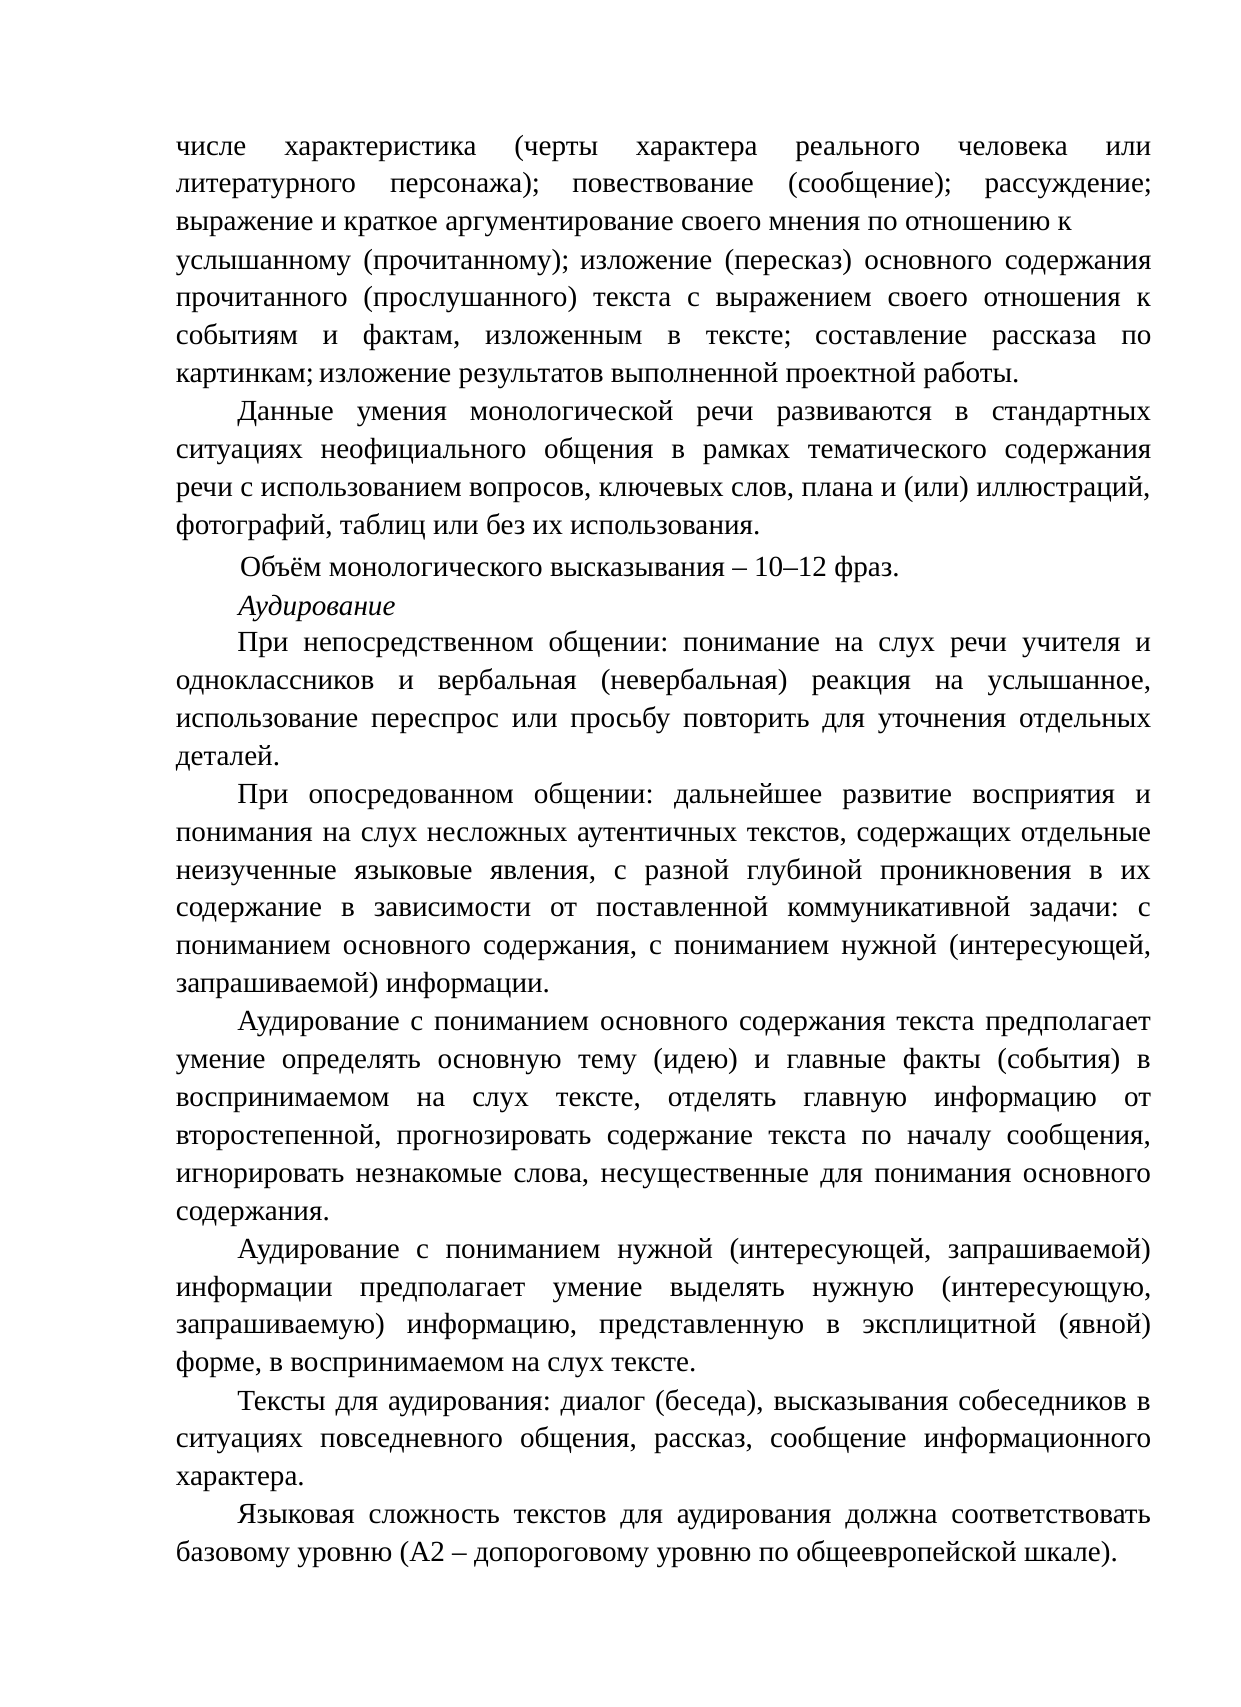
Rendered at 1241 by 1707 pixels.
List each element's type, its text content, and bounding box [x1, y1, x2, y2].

text При опосредованном общении: дальнейшее развитие восприятия и понимания на слух несложных аутентичных текстов, содержащих отдельные неизученные языковые явления, с разной глубиной проникновения в их содержание в зависимости от поставленной коммуникативной задачи: с пониманием основного содержания, с пониманием нужной (интересующей, запрашиваемой) информации. [176, 776, 1152, 999]
text Аудирование с пониманием нужной (интересующей, запрашиваемой) информации предполагает умение выделять нужную (интересующую, запрашиваемую) информацию, представленную в эксплицитной (явной) форме, в воспринимаемом на слух тексте. [176, 1231, 1152, 1378]
text При непосредственном общении: понимание на слух речи учителя и одноклассников и вербальная (невербальная) реакция на услышанное, использование переспрос или просьбу повторить для уточнения отдельных деталей. [176, 624, 1152, 771]
text услышанному (прочитанному); изложение (пересказ) основного содержания прочитанного (прослушанного) текста с выражением своего отношения к событиям и фактам, изложенным в тексте; составление рассказа по картинкам; изложение результатов выполненной проектной работы. [176, 242, 1152, 389]
text Языковая сложность текстов для аудирования должна соответствовать базовому уровню (А2 – допороговому уровню по общеевропейской шкале). [176, 1497, 1152, 1568]
text числе характеристика (черты характера реального человека или литературного персонажа); повествование (сообщение); рассуждение; выражение и краткое аргументирование своего мнения по отношению к [176, 128, 1152, 237]
text Данные умения монологической речи развиваются в стандартных ситуациях неофициального общения в рамках тематического содержания речи с использованием вопросов, ключевых слов, плана и (или) иллюстраций, фотографий, таблиц или без их использования. [176, 393, 1152, 541]
text Объём монологического высказывания – 10–12 фраз. [240, 549, 1152, 583]
subtitle Аудирование [238, 588, 1152, 621]
text Аудирование с пониманием основного содержания текста предполагает умение определять основную тему (идею) и главные факты (события) в воспринимаемом на слух тексте, отделять главную информацию от второстепенной, прогнозировать содержание текста по началу сообщения, игнорировать незнакомые слова, несущественные для понимания основного содержания. [176, 1003, 1152, 1226]
text Тексты для аудирования: диалог (беседа), высказывания собеседников в ситуациях повседневного общения, рассказ, сообщение информационного характера. [176, 1383, 1152, 1492]
